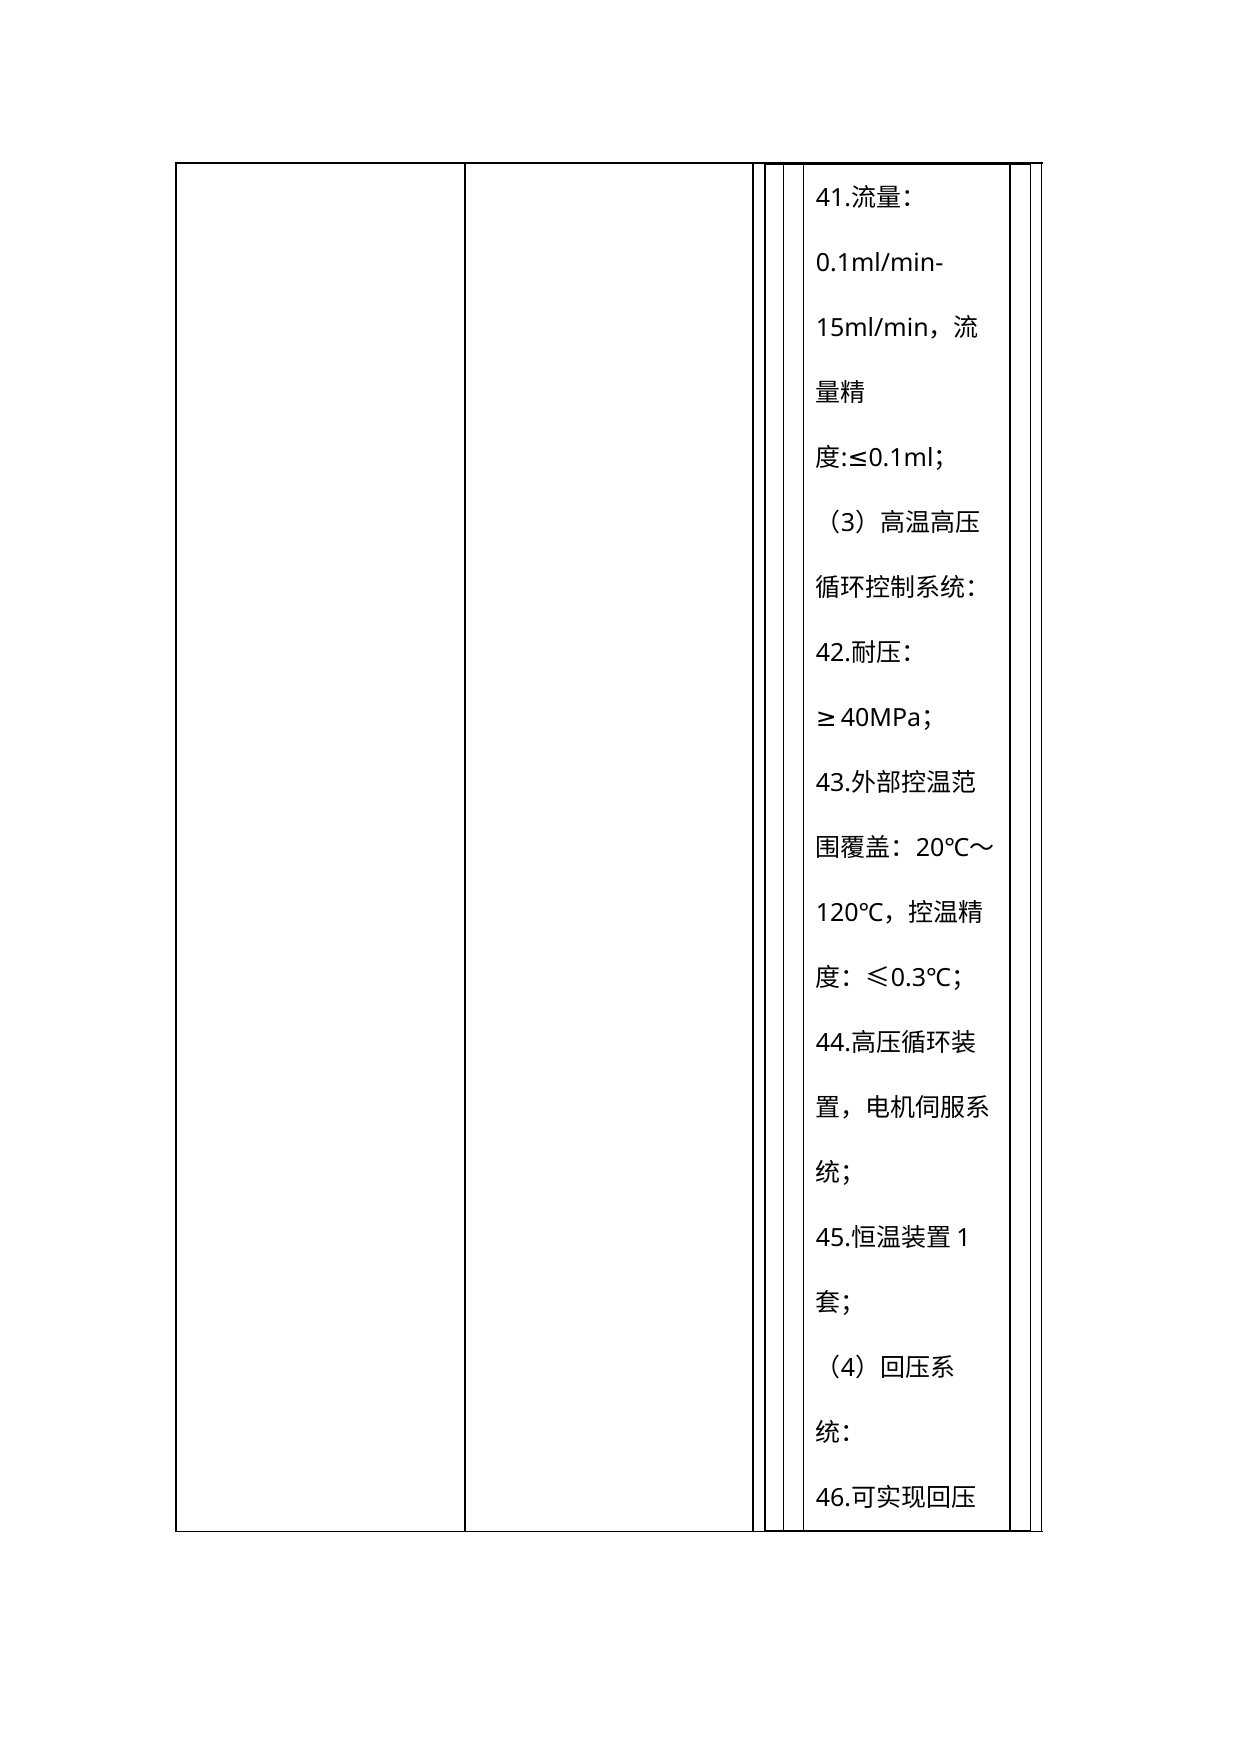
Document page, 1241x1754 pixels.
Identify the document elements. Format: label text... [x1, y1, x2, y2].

table_cell [804, 165, 1009, 1530]
table_cell [466, 164, 752, 1531]
table_cell [1031, 164, 1041, 1531]
table_cell [754, 164, 764, 1531]
table_cell [1011, 165, 1030, 1530]
table_cell 1 [177, 164, 464, 1531]
table_cell [766, 165, 783, 1530]
table_cell [784, 165, 803, 1530]
